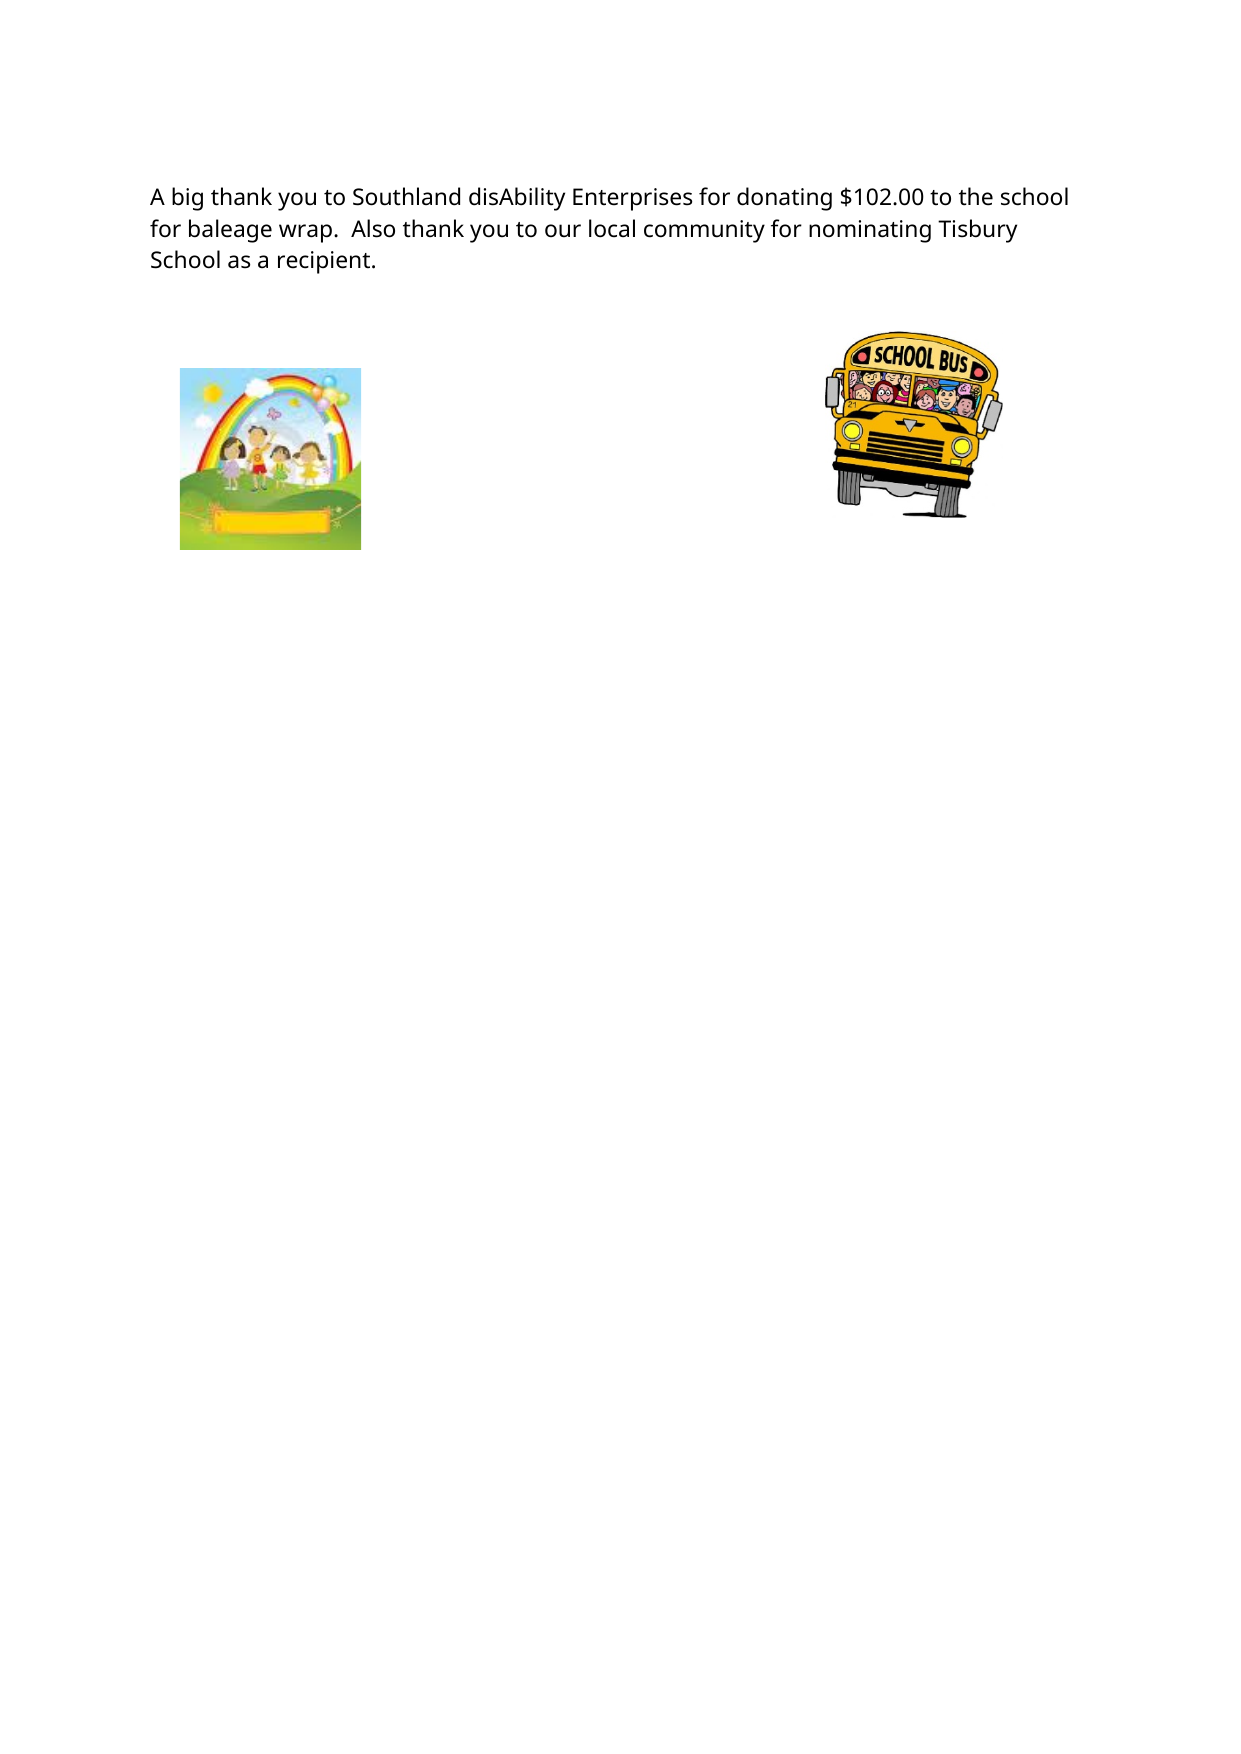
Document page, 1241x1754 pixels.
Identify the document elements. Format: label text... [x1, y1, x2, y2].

text A big thank you to Southland disAbility Enterprises for donating $102.00 to the school for baleage wrap. Also thank you to our local community for nominating Tisbury School as a recipient. [150, 181, 1090, 275]
picture [179, 368, 362, 550]
picture [825, 331, 1003, 518]
